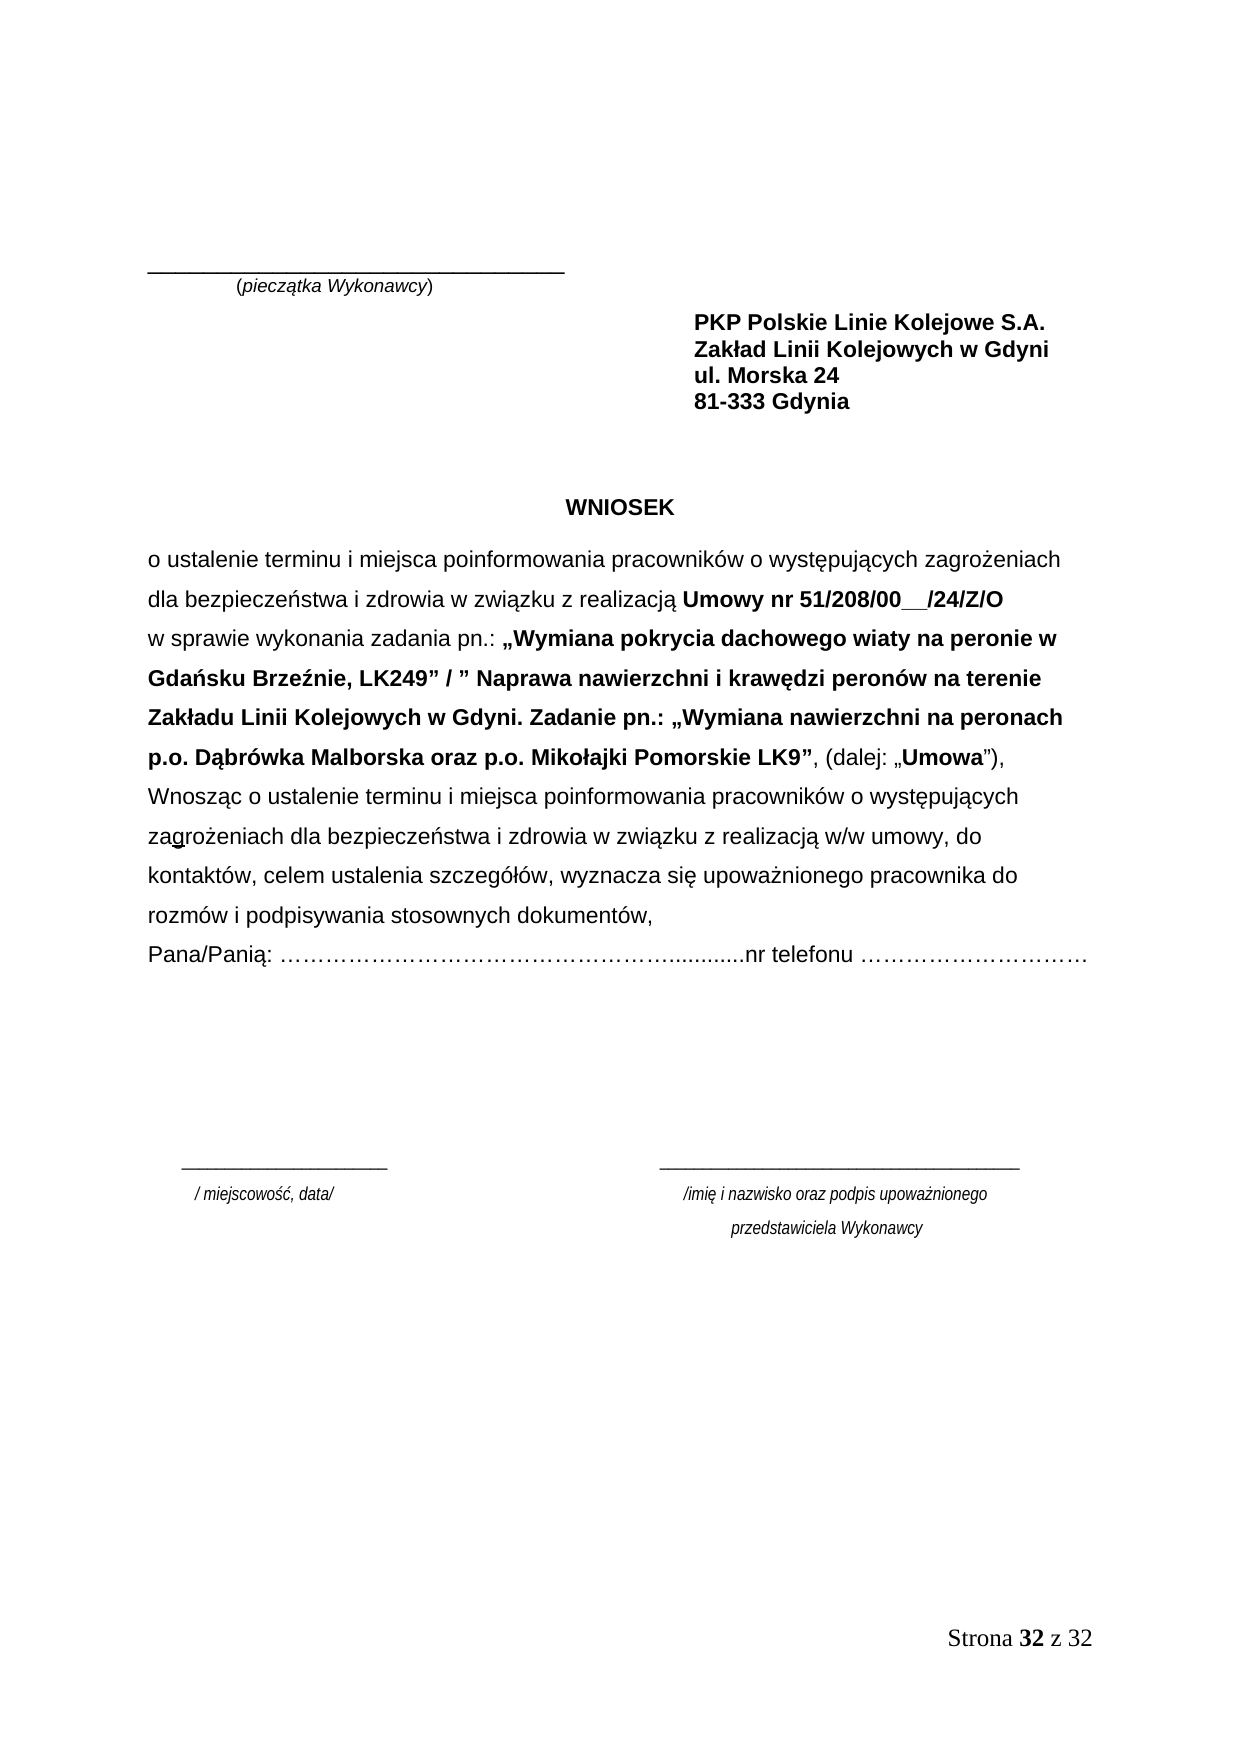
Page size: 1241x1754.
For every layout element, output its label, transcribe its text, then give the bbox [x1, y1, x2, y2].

text (pieczątka Wykonawcy) [148, 275, 1093, 297]
text / miejscowość, data/ /imię i nazwisko oraz podpis upoważnionego [152, 1183, 1093, 1204]
text przedstawiciela Wykonawcy [152, 1217, 1093, 1239]
text Wnosząc o ustalenie terminu i miejsca poinformowania pracowników o występujących zagrożeniach dla bezpieczeństwa i zdrowia w związku z realizacją w/w umowy, do kontaktów, celem ustalenia szczegółów, wyznacza się upoważnionego pracownika do rozmów i podpisywania stosownych dokumentów, [148, 783, 1093, 928]
text ________________________ __________________________________________ [148, 1149, 1093, 1171]
text ul. Morska 24 [694, 362, 1093, 388]
text 81-333 Gdynia [694, 388, 1093, 414]
text Zakład Linii Kolejowych w Gdyni [694, 336, 1093, 362]
text PKP Polskie Linie Kolejowe S.A. [694, 309, 1093, 336]
text ______________________________ [148, 246, 1093, 275]
text Pana/Panią: ……………………………………………............nr telefonu ………………………… [148, 941, 1093, 967]
text WNIOSEK [148, 494, 1093, 520]
text o ustalenie terminu i miejsca poinformowania pracowników o występujących zagrożeniach dla bezpieczeństwa i zdrowia w związku z realizacją Umowy nr 51/208/00__/24/Z/O w sprawie wykonania zadania pn.: „Wymiana pokrycia dachowego wiaty na peronie w Gdańsku Brzeźnie, LK249” / ” Naprawa nawierzchni i krawędzi peronów na terenie Zakładu Linii Kolejowych w Gdyni. Zadanie pn.: „Wymiana nawierzchni na peronach p.o. Dąbrówka Malborska oraz p.o. Mikołajki Pomorskie LK9”, (dalej: „Umowa”), [148, 546, 1093, 770]
